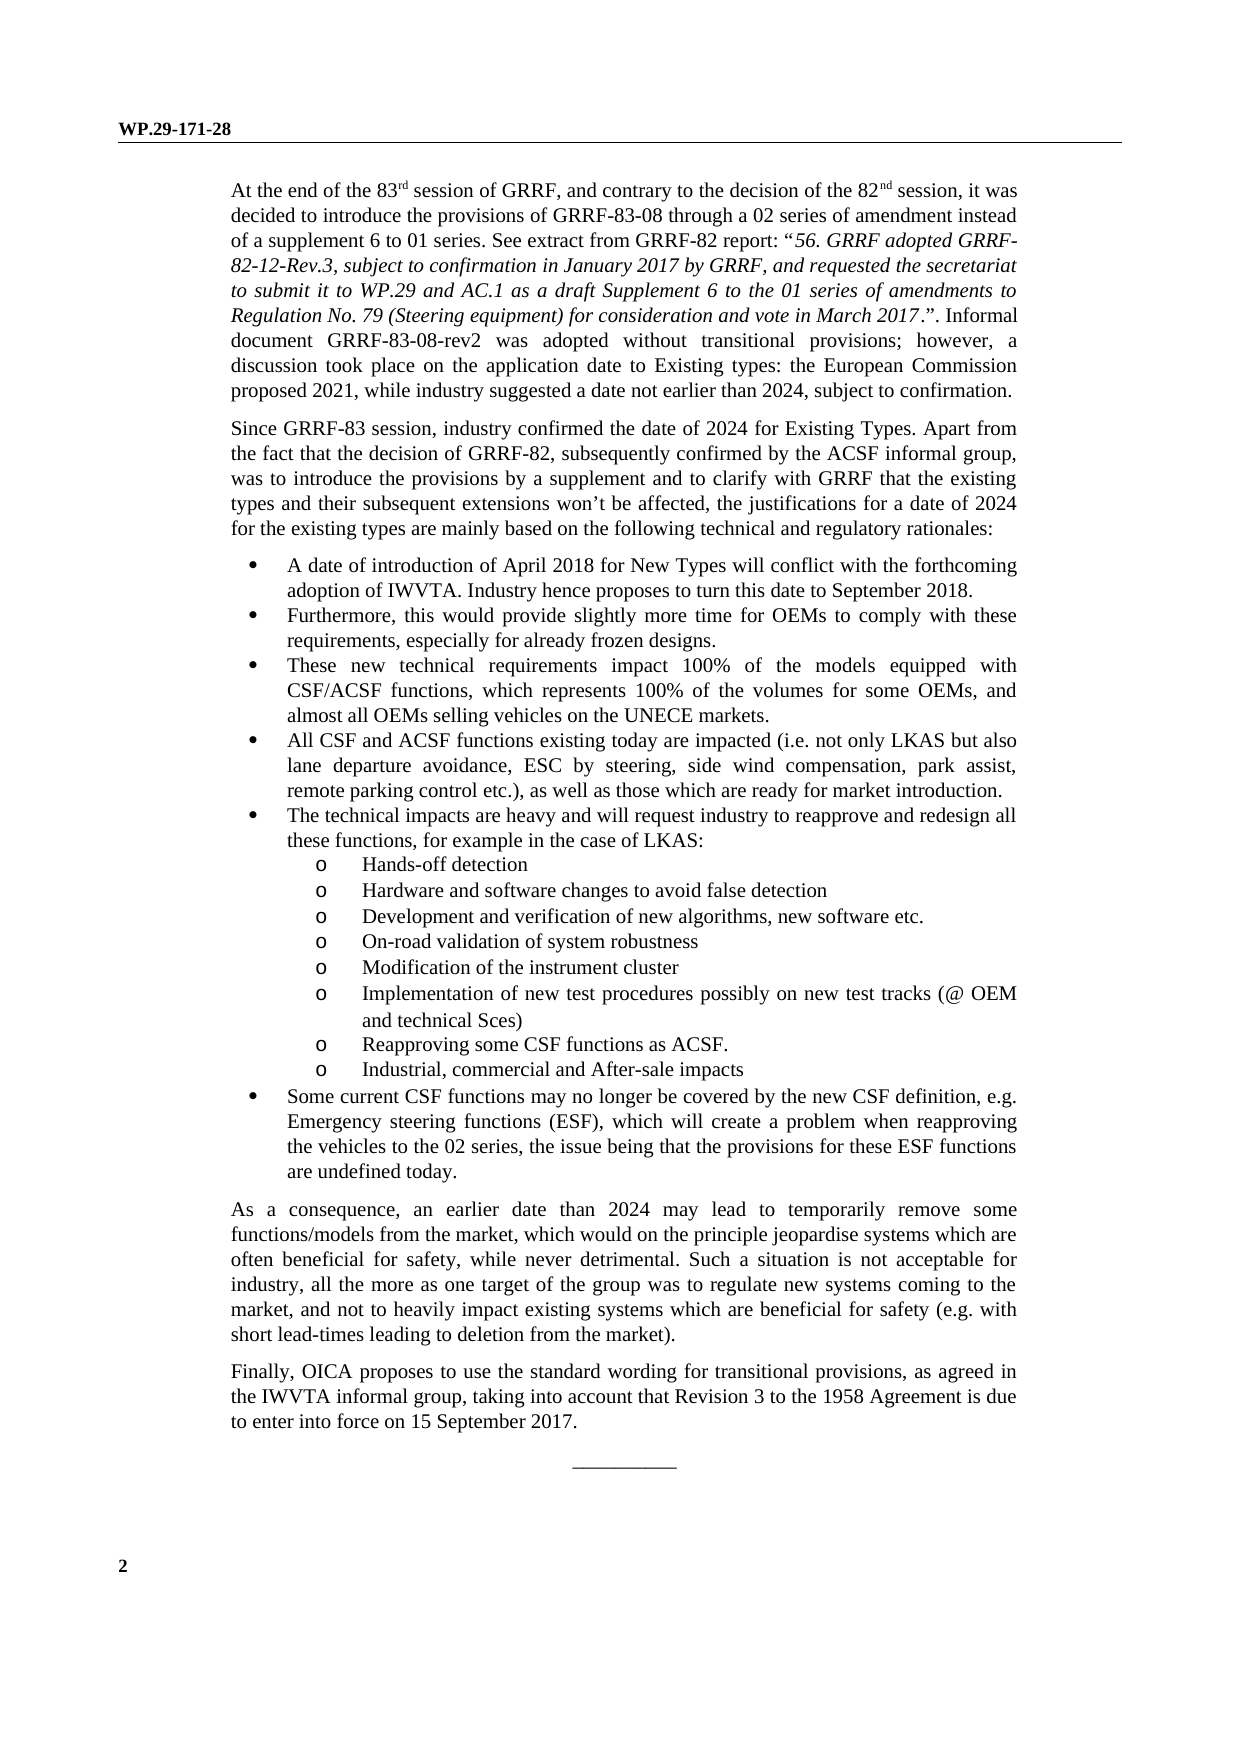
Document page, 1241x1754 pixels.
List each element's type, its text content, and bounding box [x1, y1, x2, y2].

list Reapproving some CSF functions as ACSF. [315, 1032, 1018, 1057]
list Development and verification of new algorithms, new software etc. [315, 904, 1018, 929]
list Furthermore, this would provide slightly more time for OEMs to comply with these requirements, especially for already frozen designs. [249, 602, 1018, 652]
list Modification of the instrument cluster [315, 955, 1018, 981]
list A date of introduction of April 2018 for New Types will conflict with the forthcoming adoption of IWVTA. Industry hence proposes to turn this date to September 2018. [249, 552, 1018, 602]
list These new technical requirements impact 100% of the models equipped with CSF/ACSF functions, which represents 100% of the volumes for some OEMs, and almost all OEMs selling vehicles on the UNECE markets. [249, 652, 1018, 727]
list Hands-off detection [315, 852, 1018, 878]
list Implementation of new test procedures possibly on new test tracks (@ OEM and technical Sces) [315, 981, 1018, 1032]
list On-road validation of system robustness [315, 929, 1018, 955]
text Finally, OICA proposes to use the standard wording for transitional provisions, as agreed in the IWVTA informal group, taking into account that Revision 3 to the 1958 Agreement is due to enter into force on 15 September 2017. [231, 1358, 1018, 1433]
text __________ [231, 1446, 1018, 1471]
text As a consequence, an earlier date than 2024 may lead to temporarily remove some functions/models from the market, which would on the principle jeopardise systems which are often beneficial for safety, while never detrimental. Such a situation is not acceptable for industry, all the more as one target of the group was to regulate new systems coming to the market, and not to heavily impact existing systems which are beneficial for safety (e.g. with short lead-times leading to deletion from the market). [231, 1196, 1018, 1346]
list All CSF and ACSF functions existing today are impacted (i.e. not only LKAS but also lane departure avoidance, ESC by steering, side wind compensation, park assist, remote parking control etc.), as well as those which are ready for market introduction. [249, 727, 1018, 802]
list Industrial, commercial and After-sale impacts [315, 1057, 1018, 1083]
list Some current CSF functions may no longer be covered by the new CSF definition, e.g. Emergency steering functions (ESF), which will create a problem when reapproving the vehicles to the 02 series, the issue being that the provisions for these ESF functions are undefined today. [249, 1083, 1018, 1183]
text Since GRRF-83 session, industry confirmed the date of 2024 for Existing Types. Apart from the fact that the decision of GRRF-82, subsequently confirmed by the ACSF informal group, was to introduce the provisions by a supplement and to clarify with GRRF that the existing types and their subsequent extensions won’t be affected, the justifications for a date of 2024 for the existing types are mainly based on the following technical and regulatory rationales: [231, 415, 1018, 540]
list The technical impacts are heavy and will request industry to reapprove and redesign all these functions, for example in the case of LKAS: [249, 802, 1018, 852]
list Hardware and software changes to avoid false detection [315, 878, 1018, 904]
text At the end of the 83rd session of GRRF, and contrary to the decision of the 82nd session, it was decided to introduce the provisions of GRRF-83-08 through a 02 series of amendment instead of a supplement 6 to 01 series. See extract from GRRF-82 report: “56. GRRF adopted GRRF-82-12-Rev.3, subject to confirmation in January 2017 by GRRF, and requested the secretariat to submit it to WP.29 and AC.1 as a draft Supplement 6 to the 01 series of amendments to Regulation No. 79 (Steering equipment) for consideration and vote in March 2017.”. Informal document GRRF-83-08-rev2 was adopted without transitional provisions; however, a discussion took place on the application date to Existing types: the European Commission proposed 2021, while industry suggested a date not earlier than 2024, subject to confirmation. [231, 177, 1018, 402]
